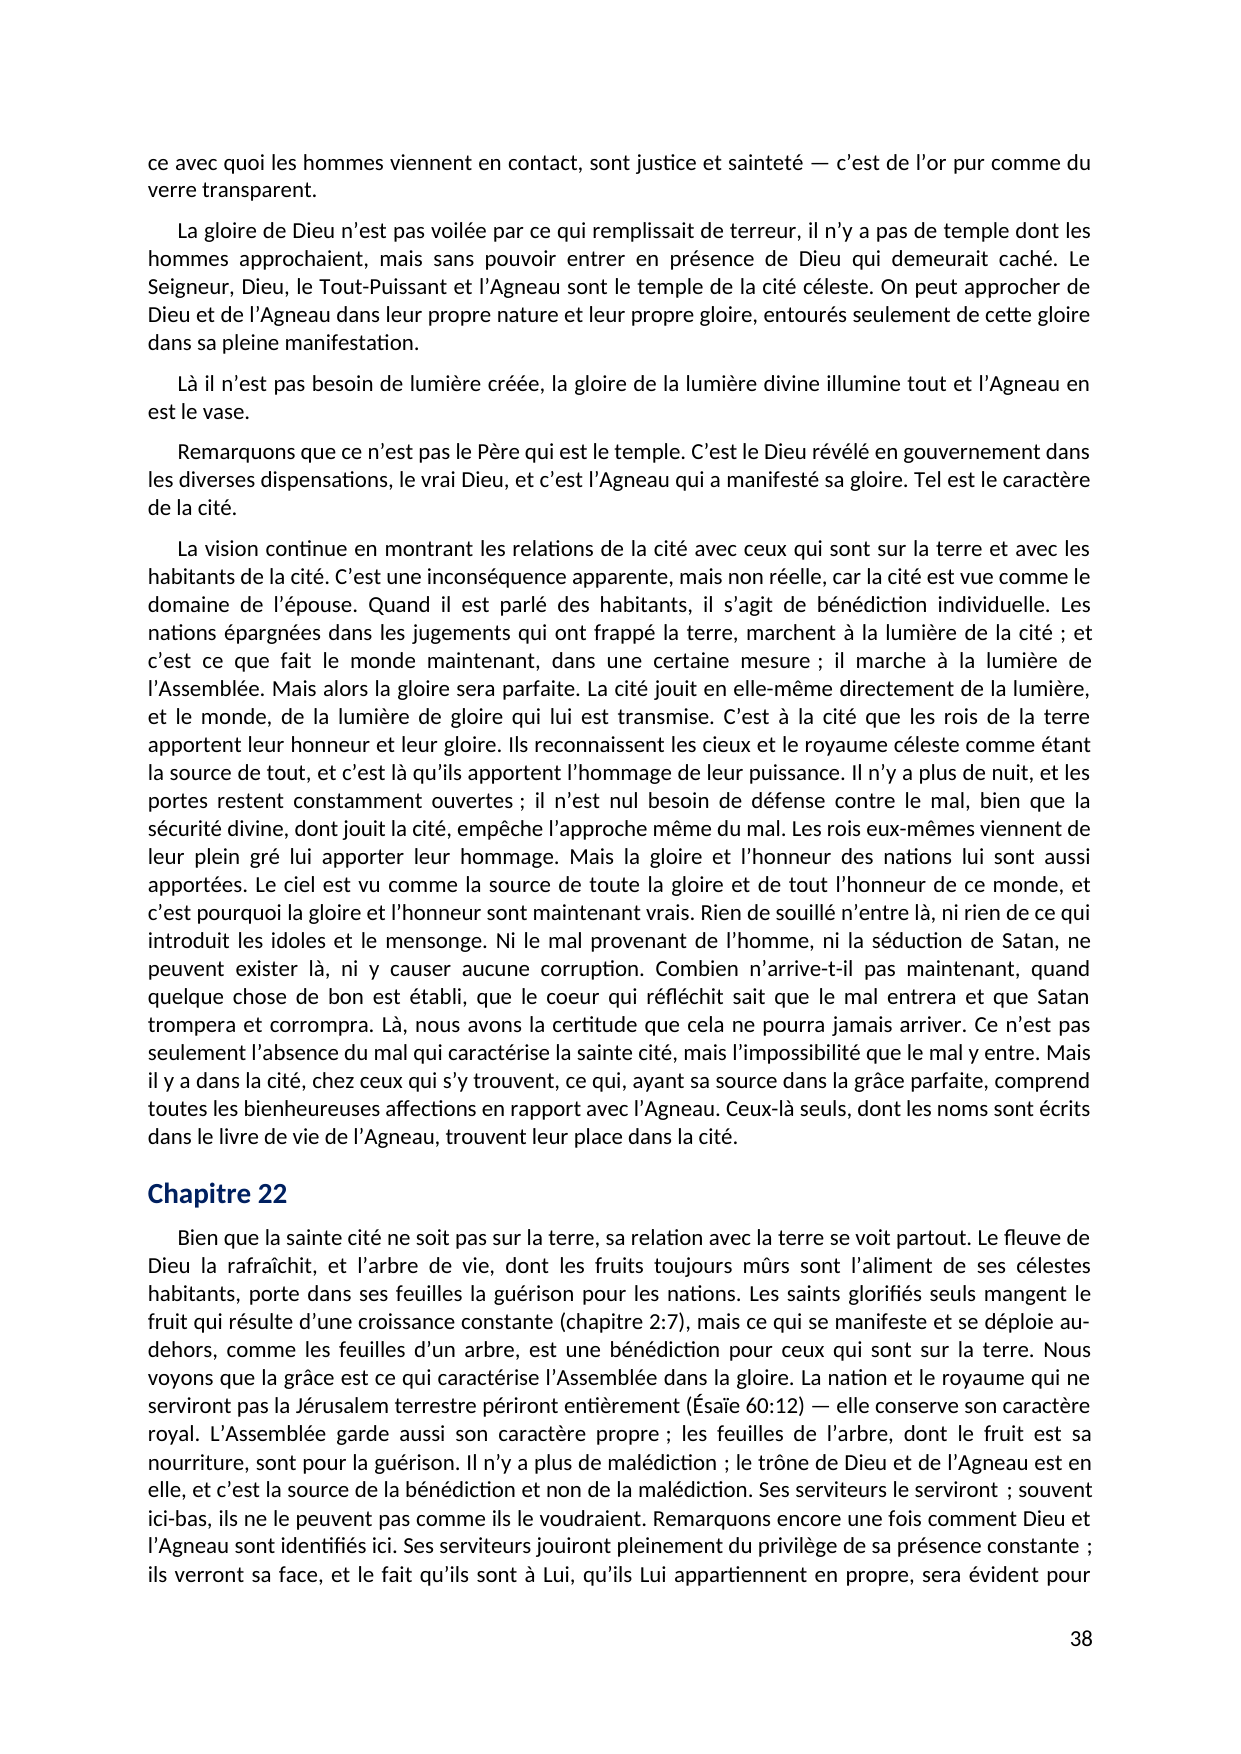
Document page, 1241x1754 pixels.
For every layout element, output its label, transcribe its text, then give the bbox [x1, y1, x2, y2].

subtitle Chapitre 22 [148, 1175, 1093, 1211]
text La gloire de Dieu n’est pas voilée par ce qui remplissait de terreur, il n’y a pas de temple dont les hommes approchaient, mais sans pouvoir entrer en présence de Dieu qui demeurait caché. Le Seigneur, Dieu, le Tout-Puissant et l’Agneau sont le temple de la cité céleste. On peut approcher de Dieu et de l’Agneau dans leur propre nature et leur propre gloire, entourés seulement de cette gloire dans sa pleine manifestation. [148, 216, 1093, 356]
text Remarquons que ce n’est pas le Père qui est le temple. C’est le Dieu révélé en gouvernement dans les diverses dispensations, le vrai Dieu, et c’est l’Agneau qui a manifesté sa gloire. Tel est le caractère de la cité. [148, 437, 1093, 521]
text Là il n’est pas besoin de lumière créée, la gloire de la lumière divine illumine tout et l’Agneau en est le vase. [148, 369, 1093, 425]
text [148, 148, 1093, 204]
text La vision continue en montrant les relations de la cité avec ceux qui sont sur la terre et avec les habitants de la cité. C’est une inconséquence apparente, mais non réelle, car la cité est vue comme le domaine de l’épouse. Quand il est parlé des habitants, il s’agit de bénédiction individuelle. Les nations épargnées dans les jugements qui ont frappé la terre, marchent à la lumière de la cité ; et c’est ce que fait le monde maintenant, dans une certaine mesure ; il marche à la lumière de l’Assemblée. Mais alors la gloire sera parfaite. La cité jouit en elle-même directement de la lumière, et le monde, de la lumière de gloire qui lui est transmise. C’est à la cité que les rois de la terre apportent leur honneur et leur gloire. Ils reconnaissent les cieux et le royaume céleste comme étant la source de tout, et c’est là qu’ils apportent l’hommage de leur puissance. Il n’y a plus de nuit, et les portes restent constamment ouvertes ; il n’est nul besoin de défense contre le mal, bien que la sécurité divine, dont jouit la cité, empêche l’approche même du mal. Les rois eux-mêmes viennent de leur plein gré lui apporter leur hommage. Mais la gloire et l’honneur des nations lui sont aussi apportées. Le ciel est vu comme la source de toute la gloire et de tout l’honneur de ce monde, et c’est pourquoi la gloire et l’honneur sont maintenant vrais. Rien de souillé n’entre là, ni rien de ce qui introduit les idoles et le mensonge. Ni le mal provenant de l’homme, ni la séduction de Satan, ne peuvent exister là, ni y causer aucune corruption. Combien n’arrive-t-il pas maintenant, quand quelque chose de bon est établi, que le coeur qui réfléchit sait que le mal entrera et que Satan trompera et corrompra. Là, nous avons la certitude que cela ne pourra jamais arriver. Ce n’est pas seulement l’absence du mal qui caractérise la sainte cité, mais l’impossibilité que le mal y entre. Mais il y a dans la cité, chez ceux qui s’y trouvent, ce qui, ayant sa source dans la grâce parfaite, comprend toutes les bienheureuses affections en rapport avec l’Agneau. Ceux-là seuls, dont les noms sont écrits dans le livre de vie de l’Agneau, trouvent leur place dans la cité. [148, 534, 1093, 1150]
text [148, 1223, 1093, 1588]
